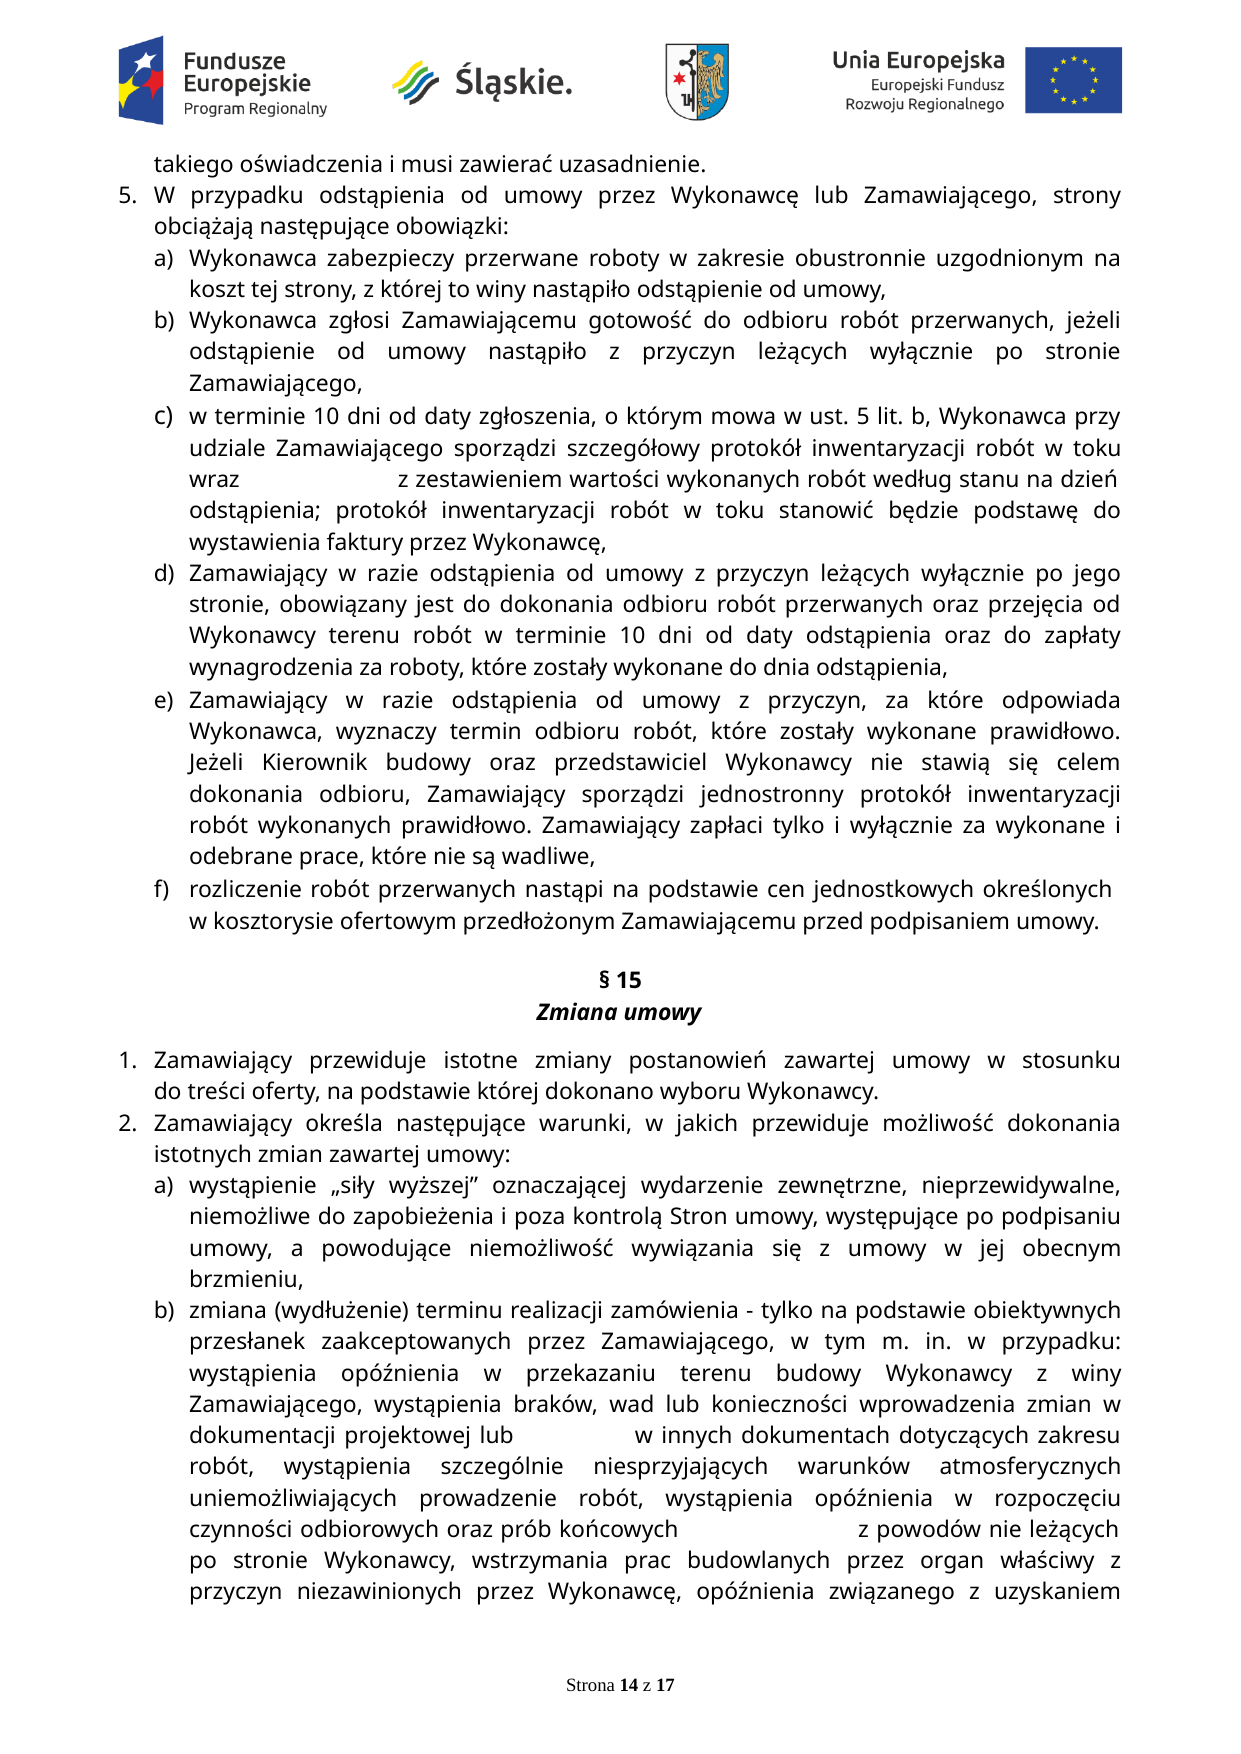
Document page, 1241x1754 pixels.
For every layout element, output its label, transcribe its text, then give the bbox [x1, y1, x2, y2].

list Zamawiający przewiduje istotne zmiany postanowień zawartej umowy w stosunku do treści oferty, na podstawie której dokonano wyboru Wykonawcy. [118, 1044, 1122, 1106]
list Zamawiający w razie odstąpienia od umowy z przyczyn leżących wyłącznie po jego stronie, obowiązany jest do dokonania odbioru robót przerwanych oraz przejęcia od Wykonawcy terenu robót w terminie 10 dni od daty odstąpienia oraz do zapłaty wynagrodzenia za roboty, które zostały wykonane do dnia odstąpienia, [153, 557, 1122, 682]
text Zmiana umowy [118, 996, 1122, 1027]
list Wykonawca zgłosi Zamawiającemu gotowość do odbioru robót przerwanych, jeżeli odstąpienie od umowy nastąpiło z przyczyn leżących wyłącznie po stronie Zamawiającego, [153, 304, 1122, 398]
picture [118, 35, 1123, 125]
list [153, 1294, 1122, 1606]
list Zamawiający w razie odstąpienia od umowy z przyczyn, za które odpowiada Wykonawca, wyznaczy termin odbioru robót, które zostały wykonane prawidłowo. Jeżeli Kierownik budowy oraz przedstawiciel Wykonawcy nie stawią się celem dokonania odbioru, Zamawiający sporządzi jednostronny protokół inwentaryzacji robót wykonanych prawidłowo. Zamawiający zapłaci tylko i wyłącznie za wykonane i odebrane prace, które nie są wadliwe, [153, 684, 1122, 871]
list W przypadku odstąpienia od umowy przez Wykonawcę lub Zamawiającego, strony obciążają następujące obowiązki: [118, 179, 1122, 241]
list wystąpienie „siły wyższej” oznaczającej wydarzenie zewnętrzne, nieprzewidywalne, niemożliwe do zapobieżenia i poza kontrolą Stron umowy, występujące po podpisaniu umowy, a powodujące niemożliwość wywiązania się z umowy w jej obecnym brzmieniu, [153, 1169, 1122, 1294]
list rozliczenie robót przerwanych nastąpi na podstawie cen jednostkowych określonych w kosztorysie ofertowym przedłożonym Zamawiającemu przed podpisaniem umowy. [153, 873, 1122, 936]
list Zamawiający określa następujące warunki, w jakich przewiduje możliwość dokonania istotnych zmian zawartej umowy: [118, 1106, 1122, 1169]
text § 15 [118, 964, 1122, 996]
list w terminie 10 dni od daty zgłoszenia, o którym mowa w ust. 5 lit. b, Wykonawca przy udziale Zamawiającego sporządzi szczegółowy protokół inwentaryzacji robót w toku wraz z zestawieniem wartości wykonanych robót według stanu na dzień odstąpienia; protokół inwentaryzacji robót w toku stanowić będzie podstawę do wystawienia faktury przez Wykonawcę, [153, 398, 1122, 557]
list Wykonawca zabezpieczy przerwane roboty w zakresie obustronnie uzgodnionym na koszt tej strony, z której to winy nastąpiło odstąpienie od umowy, [153, 241, 1122, 304]
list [118, 148, 1122, 179]
